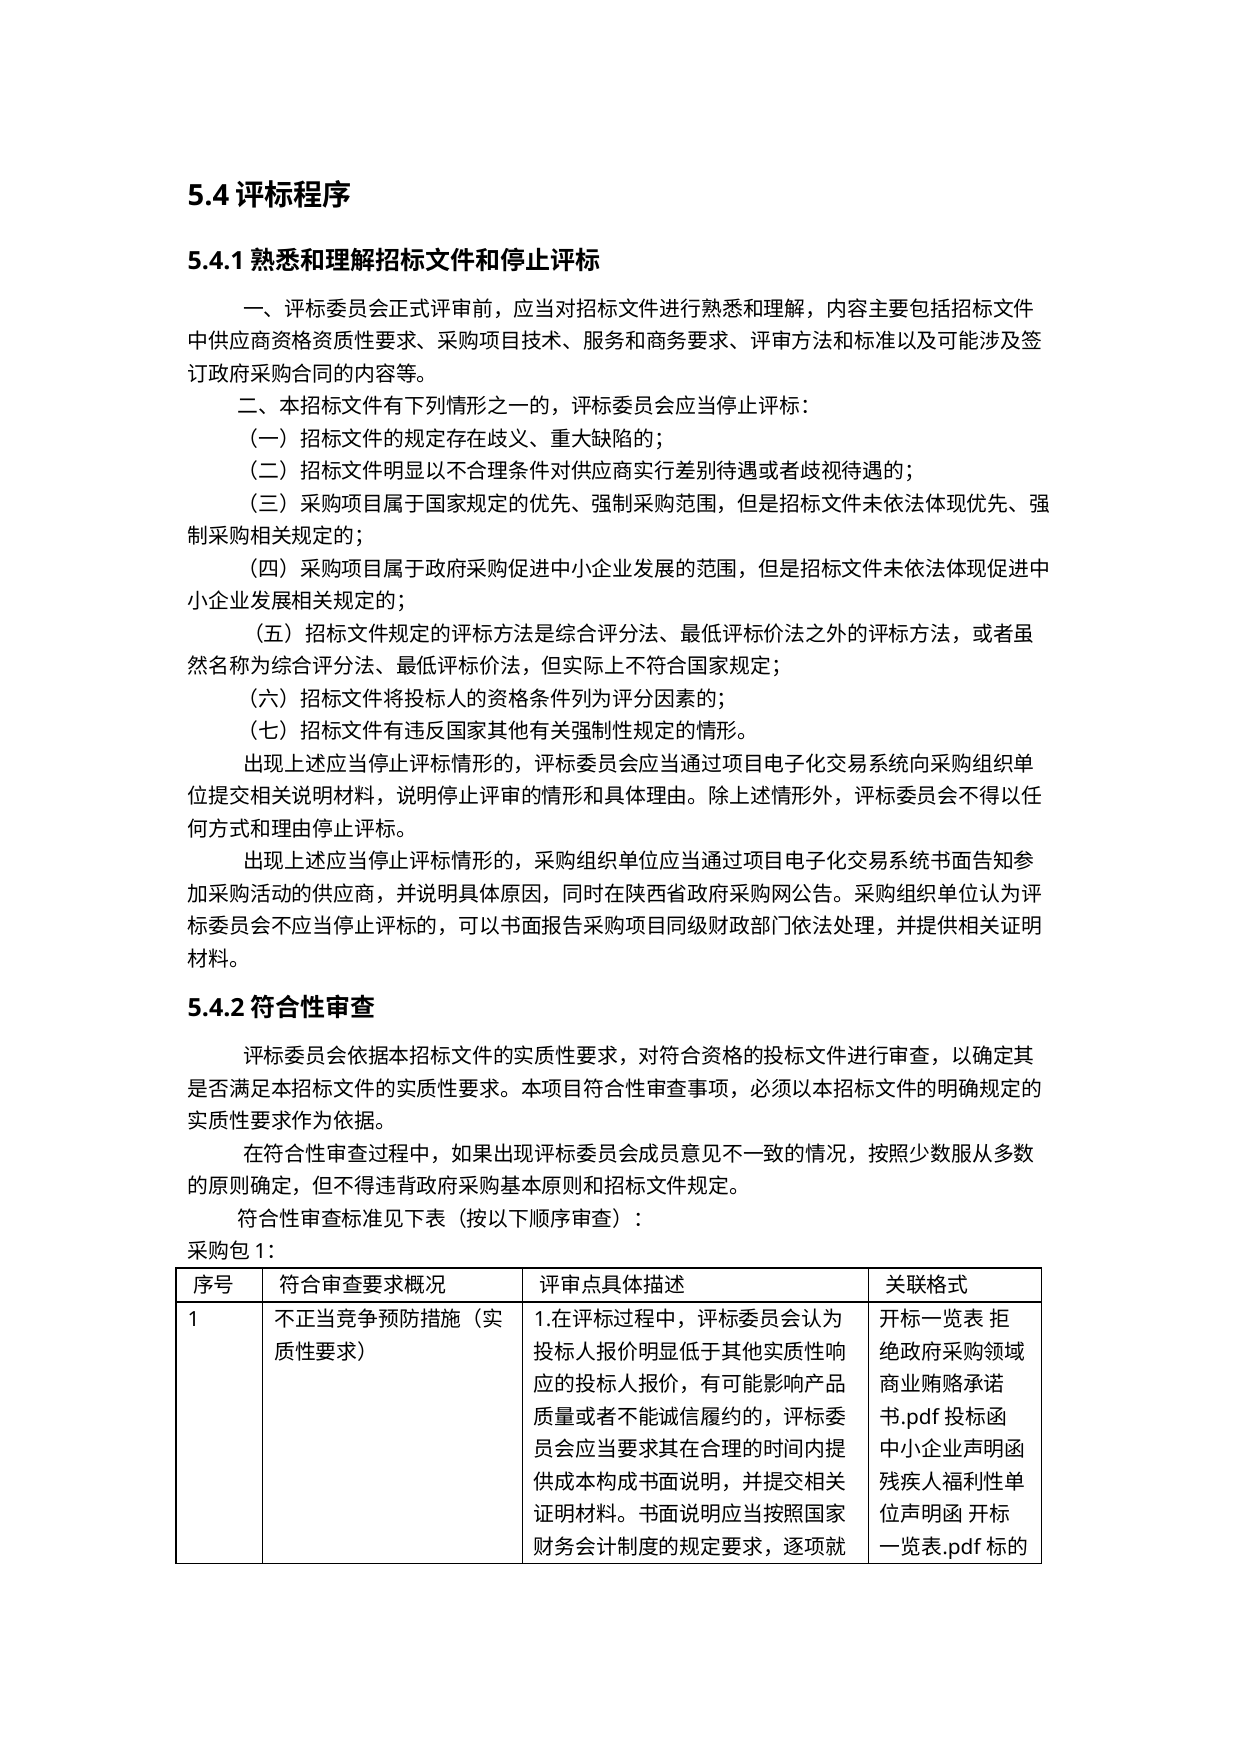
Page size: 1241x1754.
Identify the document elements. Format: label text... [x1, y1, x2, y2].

table_cell 不正当竞争预防措施（实质性要求） [263, 1303, 522, 1563]
text （一）招标文件的规定存在歧义、重大缺陷的； [187, 422, 1053, 454]
text 一、评标委员会正式评审前，应当对招标文件进行熟悉和理解，内容主要包括招标文件中供应商资格资质性要求、采购项目技术、服务和商务要求、评审方法和标准以及可能涉及签订政府采购合同的内容等。 [187, 292, 1053, 389]
text 出现上述应当停止评标情形的，采购组织单位应当通过项目电子化交易系统书面告知参加采购活动的供应商，并说明具体原因，同时在陕西省政府采购网公告。采购组织单位认为评标委员会不应当停止评标的，可以书面报告采购项目同级财政部门依法处理，并提供相关证明材料。 [187, 844, 1053, 974]
table_header 序号 [177, 1269, 262, 1301]
text 5.4评标程序 [187, 162, 1053, 227]
text （三）采购项目属于国家规定的优先、强制采购范围，但是招标文件未依法体现优先、强制采购相关规定的； [187, 487, 1053, 552]
text 5.4.1熟悉和理解招标文件和停止评标 [187, 227, 1053, 292]
table_header 符合审查要求概况 [263, 1269, 522, 1301]
table_header 关联格式 [869, 1269, 1041, 1301]
text 在符合性审查过程中，如果出现评标委员会成员意见不一致的情况，按照少数服从多数的原则确定，但不得违背政府采购基本原则和招标文件规定。 [187, 1137, 1053, 1202]
text 评标委员会依据本招标文件的实质性要求，对符合资格的投标文件进行审查，以确定其是否满足本招标文件的实质性要求。本项目符合性审查事项，必须以本招标文件的明确规定的实质性要求作为依据。 [187, 1039, 1053, 1137]
text （六）招标文件将投标人的资格条件列为评分因素的； [187, 682, 1053, 714]
text 5.4.2符合性审查 [187, 974, 1053, 1039]
text 二、本招标文件有下列情形之一的，评标委员会应当停止评标： [187, 389, 1053, 422]
table_header 评审点具体描述 [523, 1269, 868, 1301]
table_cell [869, 1303, 1041, 1563]
text （二）招标文件明显以不合理条件对供应商实行差别待遇或者歧视待遇的； [187, 454, 1053, 487]
text 出现上述应当停止评标情形的，评标委员会应当通过项目电子化交易系统向采购组织单位提交相关说明材料，说明停止评审的情形和具体理由。除上述情形外，评标委员会不得以任何方式和理由停止评标。 [187, 747, 1053, 844]
text 符合性审查标准见下表（按以下顺序审查）： [187, 1202, 1053, 1234]
text （四）采购项目属于政府采购促进中小企业发展的范围，但是招标文件未依法体现促进中小企业发展相关规定的； [187, 552, 1053, 617]
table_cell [523, 1303, 868, 1563]
text （五）招标文件规定的评标方法是综合评分法、最低评标价法之外的评标方法，或者虽然名称为综合评分法、最低评标价法，但实际上不符合国家规定； [187, 617, 1053, 682]
table_cell 1 [177, 1303, 262, 1563]
text （七）招标文件有违反国家其他有关强制性规定的情形。 [187, 714, 1053, 747]
text 采购包1： [187, 1234, 1053, 1267]
